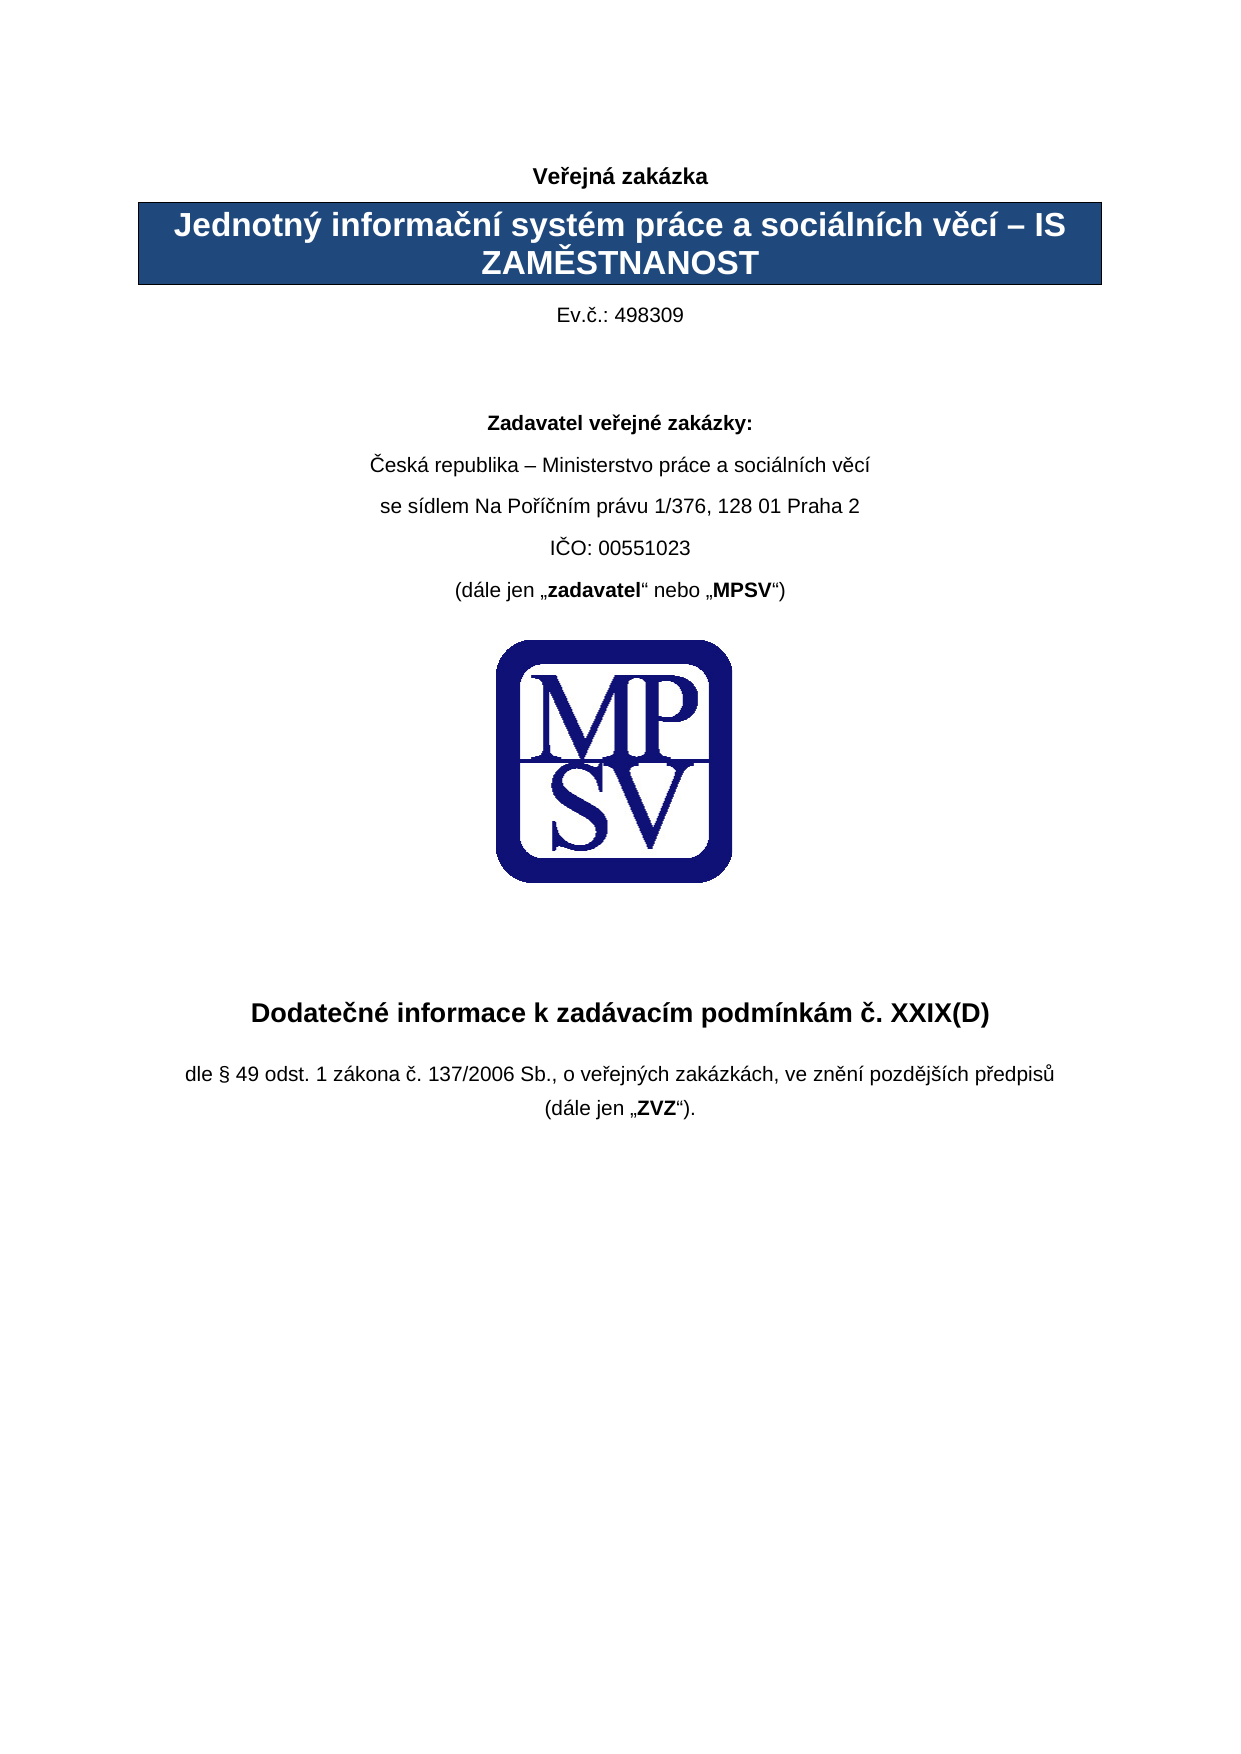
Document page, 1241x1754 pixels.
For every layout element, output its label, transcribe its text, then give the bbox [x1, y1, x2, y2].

text Jednotný informační systém práce a sociálních věcí – IS ZAMĚSTNANOST [139, 203, 1101, 284]
text Česká republika – Ministerstvo práce a sociálních věcí [148, 447, 1093, 477]
text (dále jen „ZVZ“). [148, 1086, 1093, 1119]
text se sídlem Na Poříčním právu 1/376, 128 01 Praha 2 [148, 489, 1093, 518]
text dle § 49 odst. 1 zákona č. 137/2006 Sb., o veřejných zakázkách, ve znění pozdějších předpisů [148, 1053, 1093, 1086]
text (dále jen „zadavatel“ nebo „MPSV“) [148, 572, 1093, 602]
text Zadavatel veřejné zakázky: [148, 406, 1093, 435]
text Veřejná zakázka [148, 160, 1093, 189]
picture [496, 640, 733, 883]
text IČO: 00551023 [148, 531, 1093, 560]
text Dodatečné informace k zadávacím podmínkám č. XXIX(D) [148, 997, 1093, 1029]
text Ev.č.: 498309 [148, 297, 1093, 327]
